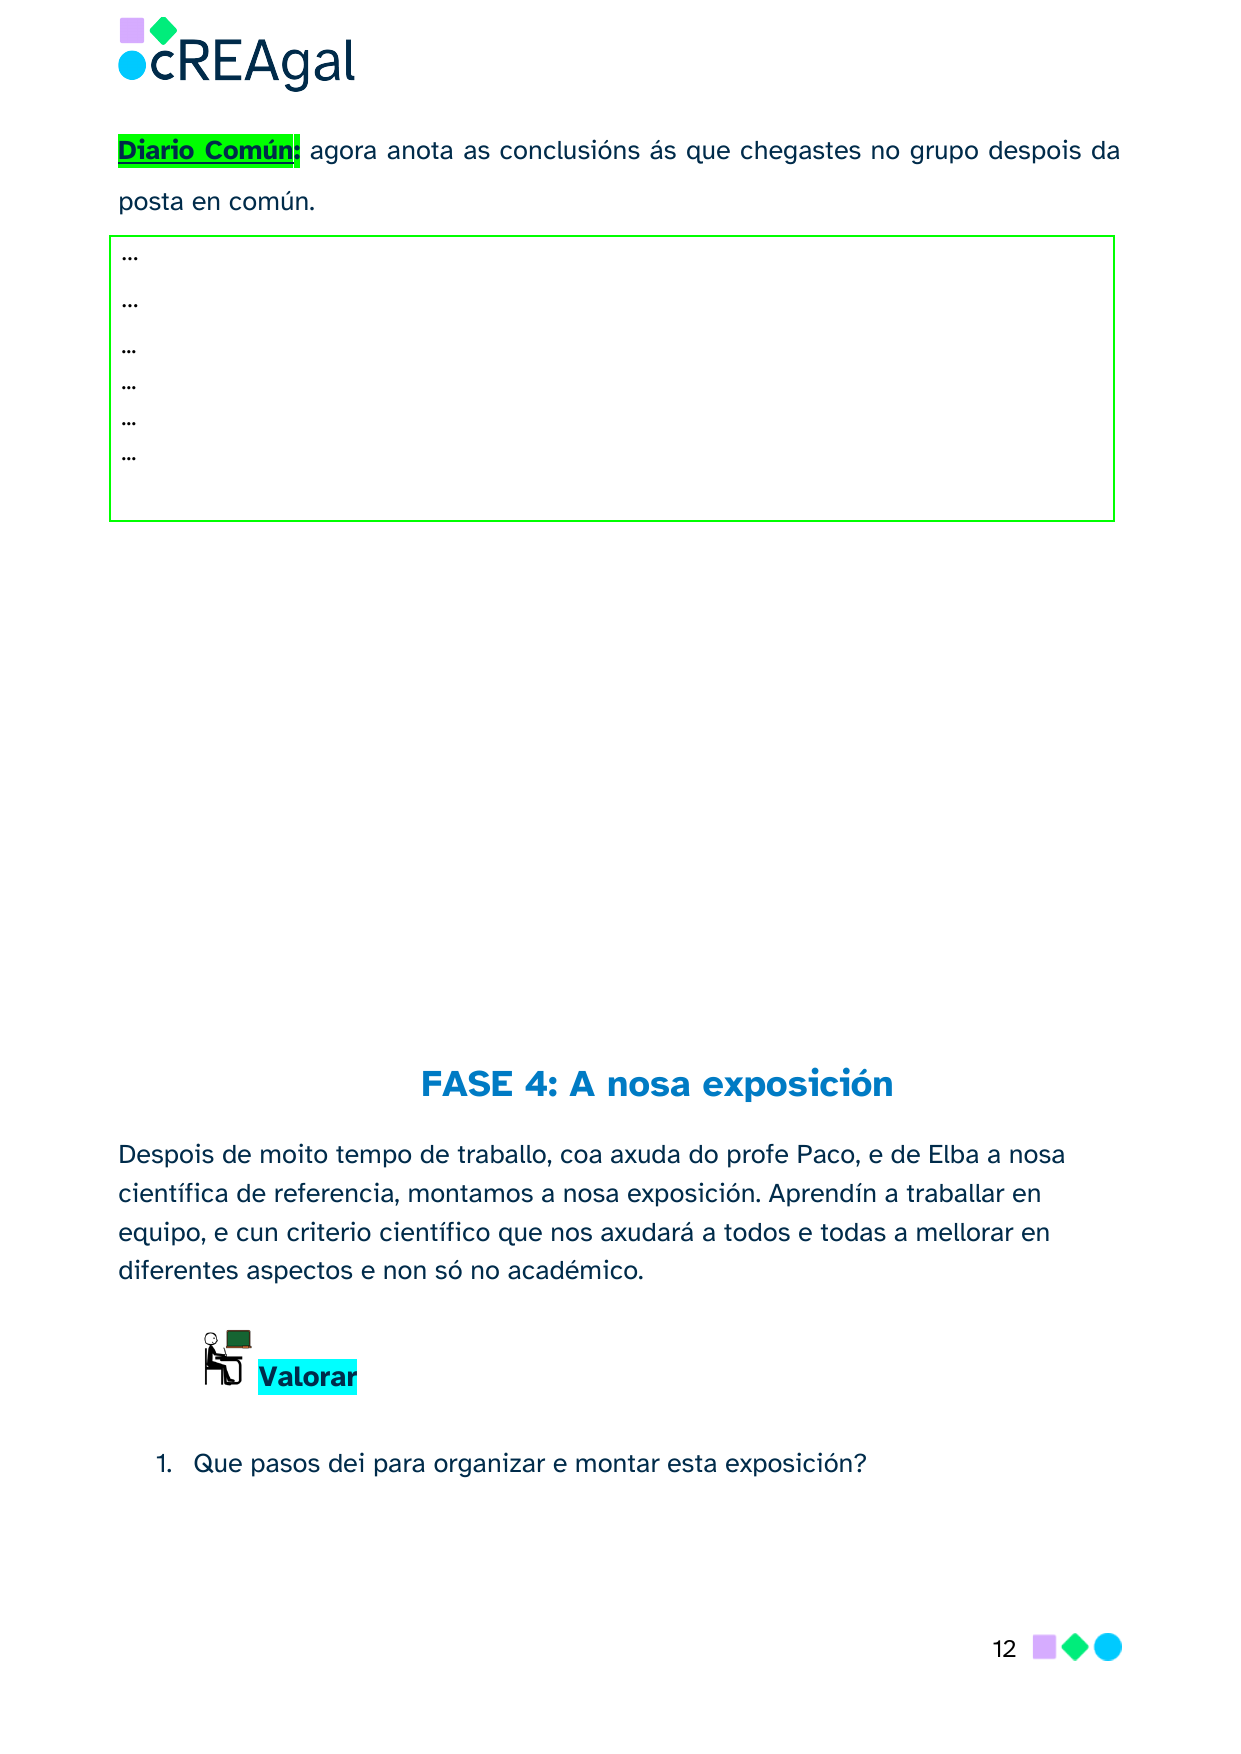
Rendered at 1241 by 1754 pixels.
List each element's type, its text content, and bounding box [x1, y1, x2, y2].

text Diario Común: agora anota as conclusións ás que chegastes no grupo despois da posta en común. [118, 134, 1122, 218]
list FASE 4: A nosa exposición [118, 1061, 1122, 1108]
list Valorar [259, 1328, 1122, 1395]
picture [1032, 1633, 1105, 1661]
picture [1111, 1650, 1122, 1661]
picture [118, 17, 355, 92]
picture [200, 1327, 259, 1387]
table_header … … ... ... ... ... [111, 237, 1113, 520]
list Que pasos dei para organizar e montar esta exposición? [156, 1447, 1122, 1481]
text Despois de moito tempo de traballo, coa axuda do profe Paco, e de Elba a nosa científica de referencia, montamos a nosa exposición. Aprendín a traballar en equipo, e cun criterio científico que nos axudará a todos e todas a mellorar en diferentes aspectos e non só no académico. [118, 1138, 1122, 1287]
picture [1112, 1633, 1122, 1644]
